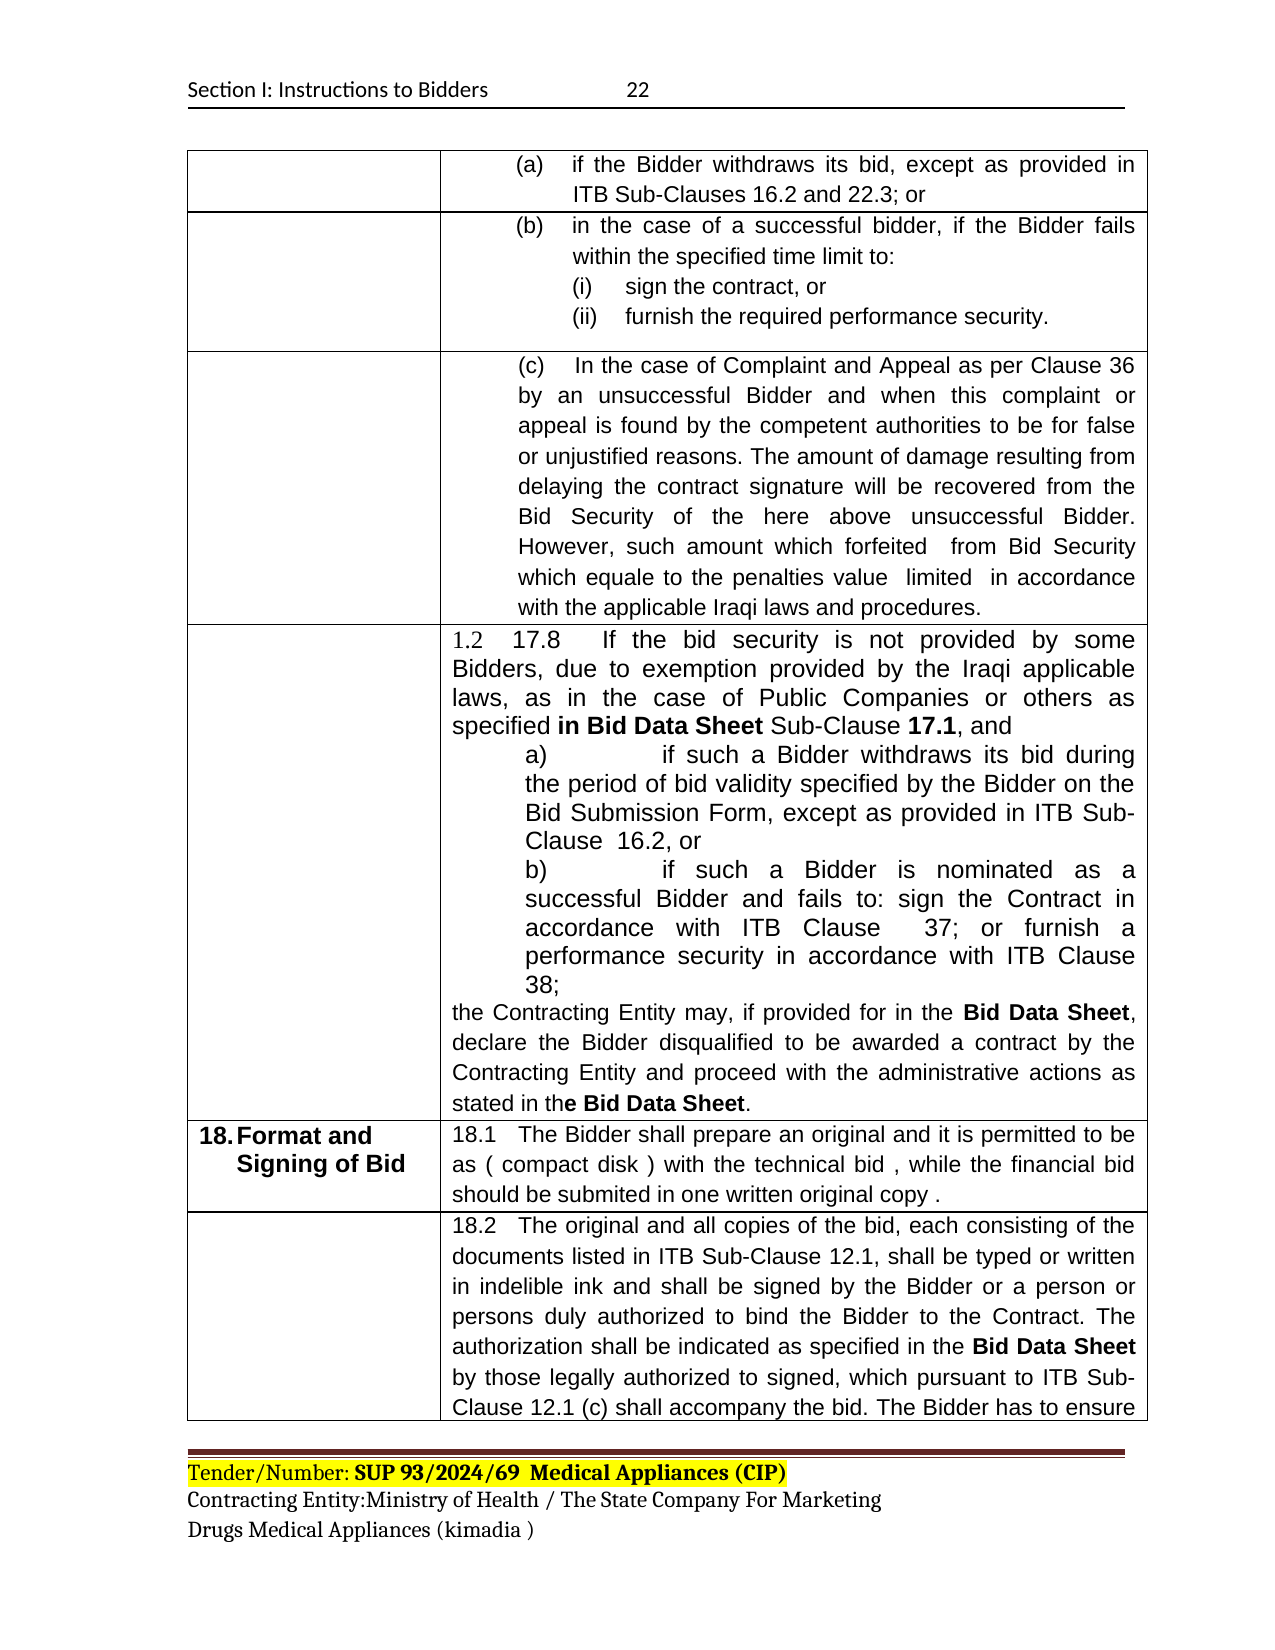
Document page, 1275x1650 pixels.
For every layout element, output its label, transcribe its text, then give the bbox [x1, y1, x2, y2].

table_cell [188, 352, 440, 624]
table_cell [188, 151, 440, 211]
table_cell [441, 151, 1147, 211]
table_cell [188, 213, 440, 351]
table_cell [441, 1213, 1147, 1420]
table_cell [188, 625, 440, 1120]
table_cell 18.1 The Bidder shall prepare an original and it is permitted to be as ( compact disk ) with the technical bid , while the financial bid should be submited in one written original copy . [441, 1121, 1147, 1211]
table_cell 18. Format and Signing of Bid [188, 1121, 440, 1211]
table_cell (b) in the case of a successful bidder, if the Bidder fails within the specified time limit to: (i) sign the contract, or (ii) furnish the required performance security. [441, 213, 1147, 351]
table_cell [188, 1213, 440, 1420]
table_cell (c) In the case of Complaint and Appeal as per Clause 36 by an unsuccessful Bidder and when this complaint or appeal is found by the competent authorities to be for false or unjustified reasons. The amount of damage resulting from delaying the contract signature will be recovered from the Bid Security of the here above unsuccessful Bidder. However, such amount which forfeited from Bid Security which equale to the penalties value limited in accordance with the applicable Iraqi laws and procedures. [441, 352, 1147, 624]
table_cell 17.8 If the bid security is not provided by some Bidders, due to exemption provided by the Iraqi applicable laws, as in the case of Public Companies or others as specified in Bid Data Sheet Sub-Clause 17.1, and if such a Bidder withdraws its bid during the period of bid validity specified by the Bidder on the Bid Submission Form, except as provided in ITB Sub-Clause 16.2, or if such a Bidder is nominated as a successful Bidder and fails to: sign the Contract in accordance with ITB Clause 37; or furnish a performance security in accordance with ITB Clause 38; the Contracting Entity may, if provided for in the Bid Data Sheet, declare the Bidder disqualified to be awarded a contract by the Contracting Entity and proceed with the administrative actions as stated in the Bid Data Sheet. [441, 625, 1147, 1120]
